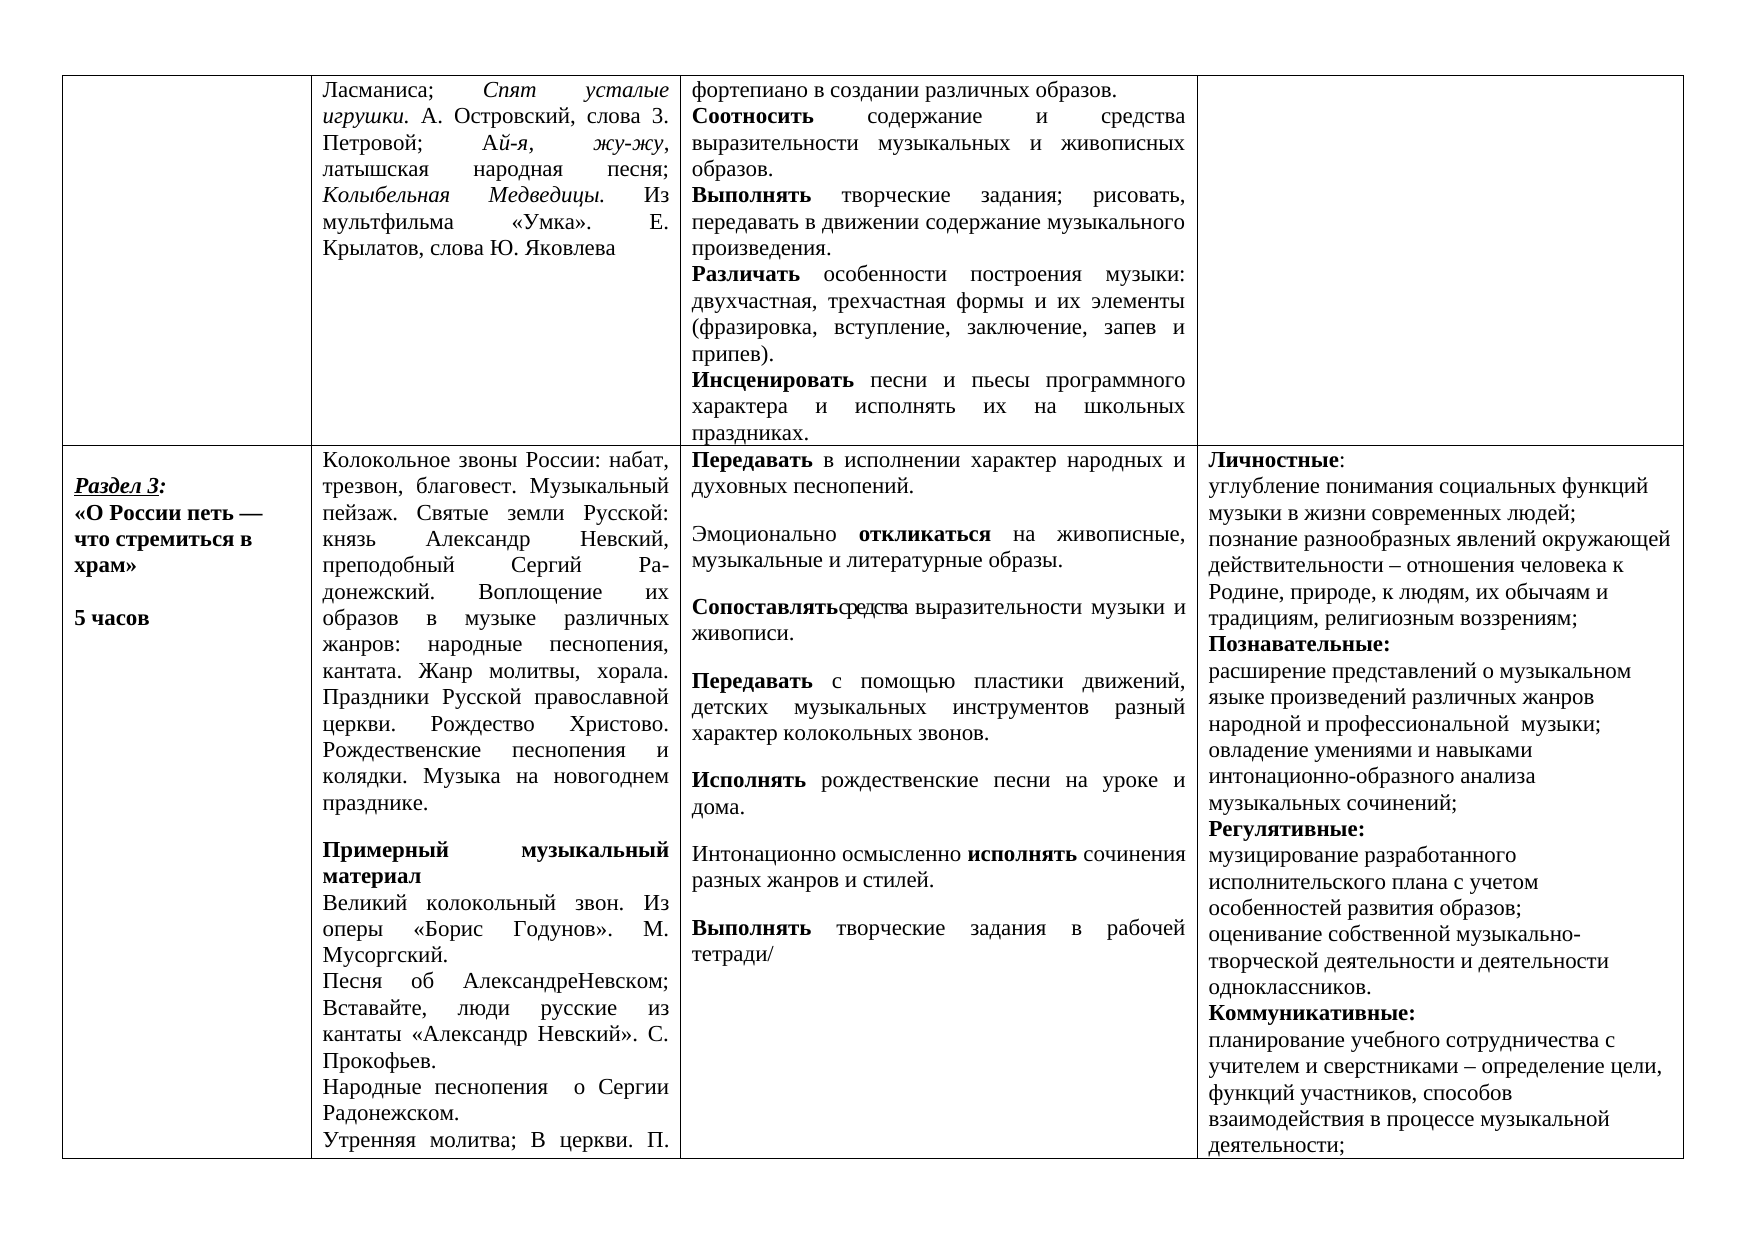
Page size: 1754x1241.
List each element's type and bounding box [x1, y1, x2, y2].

table_cell [1198, 76, 1683, 445]
table_cell [1198, 446, 1683, 1158]
table_cell [312, 446, 680, 1158]
table_cell [681, 76, 1197, 445]
table_cell [63, 76, 311, 445]
table_cell [63, 446, 311, 1158]
table_cell [681, 446, 1197, 1158]
table_cell [312, 76, 680, 445]
